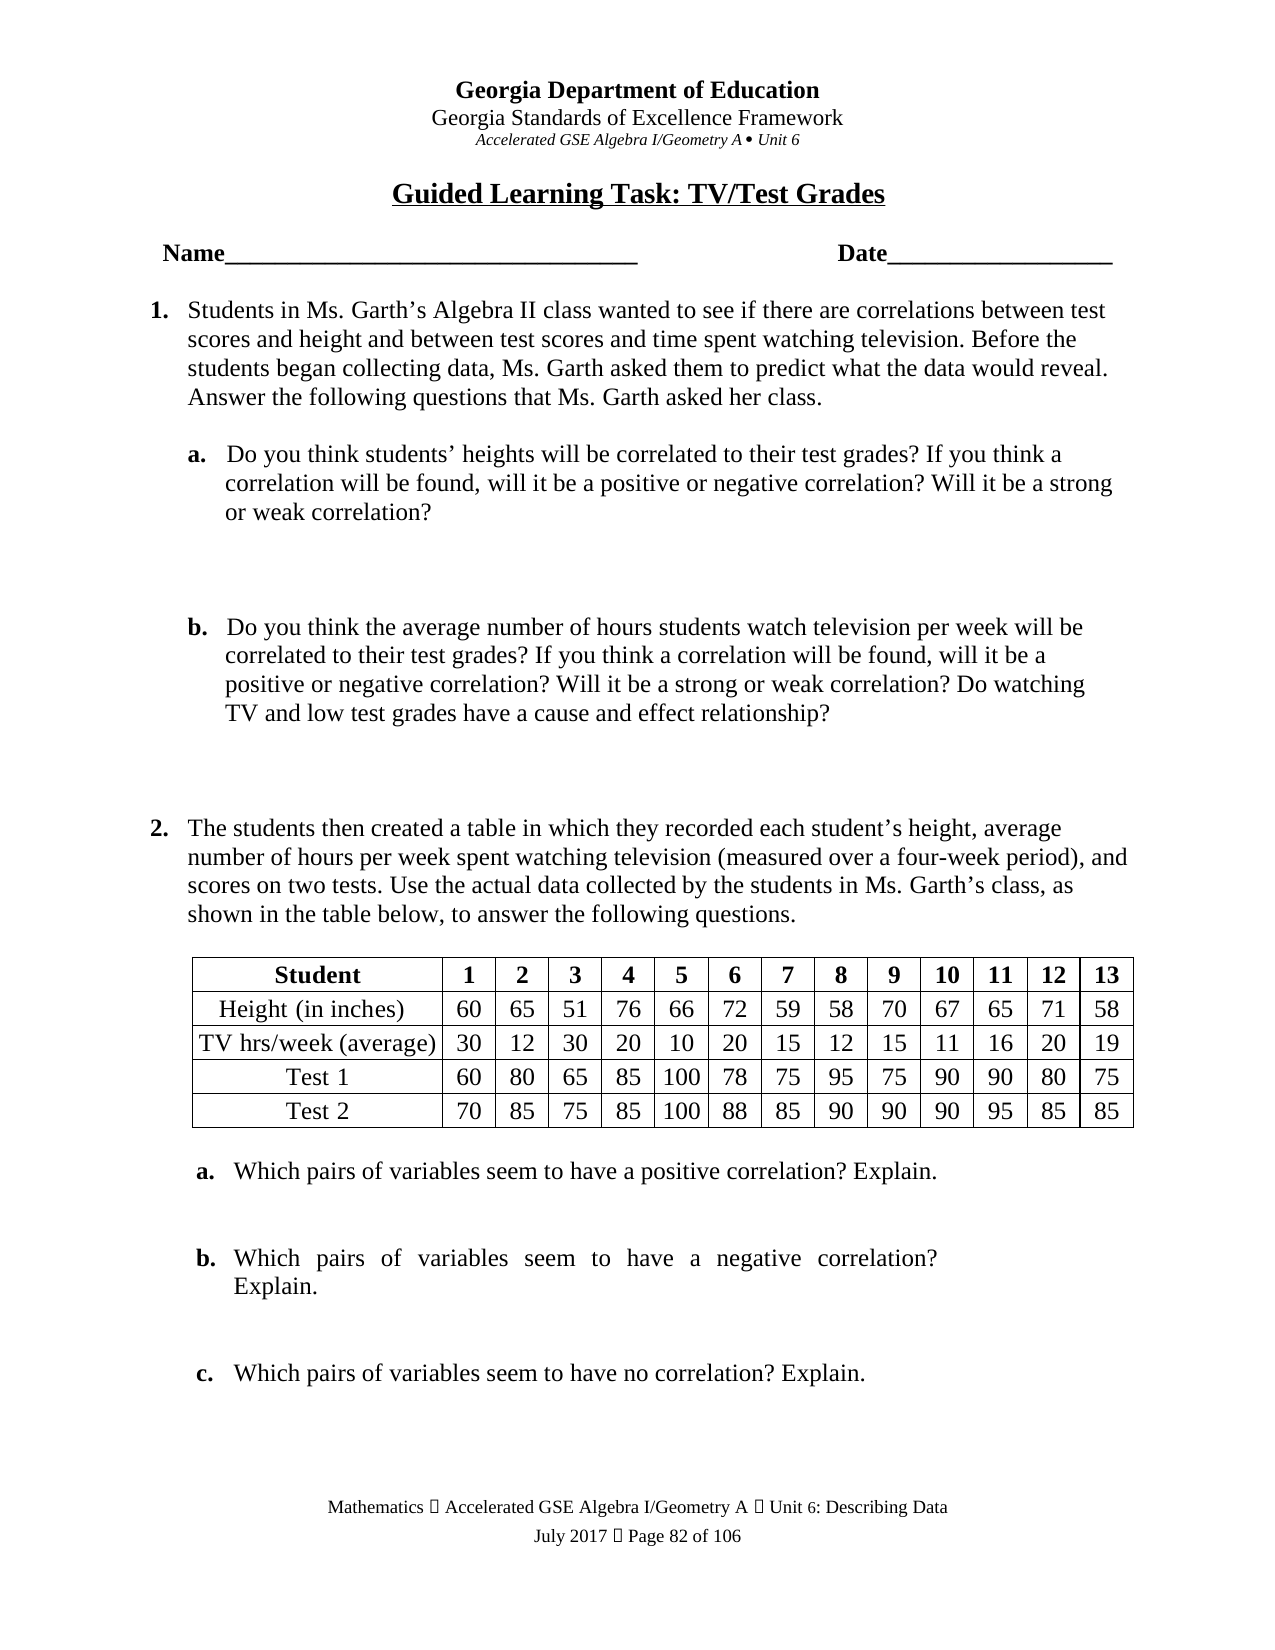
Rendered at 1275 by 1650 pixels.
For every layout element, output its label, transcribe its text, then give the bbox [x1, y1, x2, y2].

table_cell 60 [443, 1060, 495, 1093]
table_cell 85 [1081, 1094, 1133, 1127]
table_cell 15 [762, 1026, 814, 1059]
table_cell 78 [709, 1060, 761, 1093]
table_cell 20 [709, 1026, 761, 1059]
table_cell 76 [602, 992, 654, 1025]
table_cell 11 [921, 1026, 973, 1059]
table_cell 85 [602, 1060, 654, 1093]
table_header 7 [762, 958, 814, 991]
table_cell Height (in inches) [193, 992, 442, 1025]
table_cell 80 [496, 1060, 548, 1093]
table_header 13 [1081, 958, 1133, 991]
table_header 1 [443, 958, 495, 991]
table_cell 67 [921, 992, 973, 1025]
table_cell 100 [655, 1060, 708, 1093]
table_cell 95 [815, 1060, 867, 1093]
table_cell 90 [815, 1094, 867, 1127]
table_cell 72 [709, 992, 761, 1025]
table_cell TV hrs/week (average) [193, 1026, 442, 1059]
table_cell 65 [496, 992, 548, 1025]
table_cell 65 [549, 1060, 601, 1093]
table_cell 20 [602, 1026, 654, 1059]
table_cell 85 [762, 1094, 814, 1127]
table_cell 90 [921, 1060, 973, 1093]
table_cell 15 [868, 1026, 920, 1059]
text a. Do you think students’ heights will be correlated to their test grades? If you think a correlation will be found, will it be a positive or negative correlation? Will it be a strong or weak correlation? [187, 439, 1114, 526]
table_cell 16 [974, 1026, 1027, 1059]
table_header 2 [496, 958, 548, 991]
table_cell 59 [762, 992, 814, 1025]
table_header 8 [815, 958, 867, 991]
table_cell 90 [921, 1094, 973, 1127]
table_cell 58 [815, 992, 867, 1025]
table_cell 20 [1028, 1026, 1079, 1059]
table_cell 85 [602, 1094, 654, 1127]
table_cell 75 [549, 1094, 601, 1127]
table_header 5 [655, 958, 708, 991]
table_header 10 [921, 958, 973, 991]
table_cell 65 [974, 992, 1027, 1025]
table_cell 12 [496, 1026, 548, 1059]
table_header 9 [868, 958, 920, 991]
table_header Student [193, 958, 442, 991]
table_cell 88 [709, 1094, 761, 1127]
table_header 3 [549, 958, 601, 991]
table_header 11 [974, 958, 1027, 991]
table_cell 60 [443, 992, 495, 1025]
table_cell 58 [1081, 992, 1133, 1025]
table_cell 85 [496, 1094, 548, 1127]
table_header 4 [602, 958, 654, 991]
table_cell 80 [1028, 1060, 1079, 1093]
table_cell 75 [762, 1060, 814, 1093]
table_cell 75 [868, 1060, 920, 1093]
table_cell 12 [815, 1026, 867, 1059]
table_cell 90 [974, 1060, 1027, 1093]
text c. Which pairs of variables seem to have no correlation? Explain. [196, 1358, 938, 1386]
table_cell Test 2 [193, 1094, 442, 1127]
table_cell 70 [443, 1094, 495, 1127]
table_cell 90 [868, 1094, 920, 1127]
table_cell 71 [1028, 992, 1079, 1025]
table_cell 19 [1081, 1026, 1133, 1059]
table_cell 70 [868, 992, 920, 1025]
text Guided Learning Task: TV/Test Grades [139, 176, 1137, 209]
table_cell 30 [549, 1026, 601, 1059]
text Name_________________________________ Date__________________ [139, 238, 1135, 267]
text 2. The students then created a table in which they recorded each student’s height, average number of hours per week spent watching television (measured over a four-week period), and scores on two tests. Use the actual data collected by the students in Ms. Garth’s class, as shown in the table below, to answer the following questions. [150, 813, 1131, 928]
table_cell Test 1 [193, 1060, 442, 1093]
table_header 6 [709, 958, 761, 991]
table_cell 100 [655, 1094, 708, 1127]
table_cell 51 [549, 992, 601, 1025]
table_header 12 [1028, 958, 1079, 991]
table_cell 30 [443, 1026, 495, 1059]
text b. Which pairs of variables seem to have a negative correlation? Explain. [196, 1243, 938, 1300]
table_cell 85 [1028, 1094, 1079, 1127]
text a. Which pairs of variables seem to have a positive correlation? Explain. [196, 1156, 938, 1185]
table_cell 75 [1081, 1060, 1133, 1093]
table_cell 95 [974, 1094, 1027, 1127]
text 1. Students in Ms. Garth’s Algebra II class wanted to see if there are correlations between test scores and height and between test scores and time spent watching television. Before the students began collecting data, Ms. Garth asked them to predict what the data would reveal. Answer the following questions that Ms. Garth asked her class. [150, 296, 1111, 411]
table_cell 66 [655, 992, 708, 1025]
text b. Do you think the average number of hours students watch television per week will be correlated to their test grades? If you think a correlation will be found, will it be a positive or negative correlation? Will it be a strong or weak correlation? Do watching TV and low test grades have a cause and effect relationship? [187, 612, 1114, 727]
table_cell 10 [655, 1026, 708, 1059]
